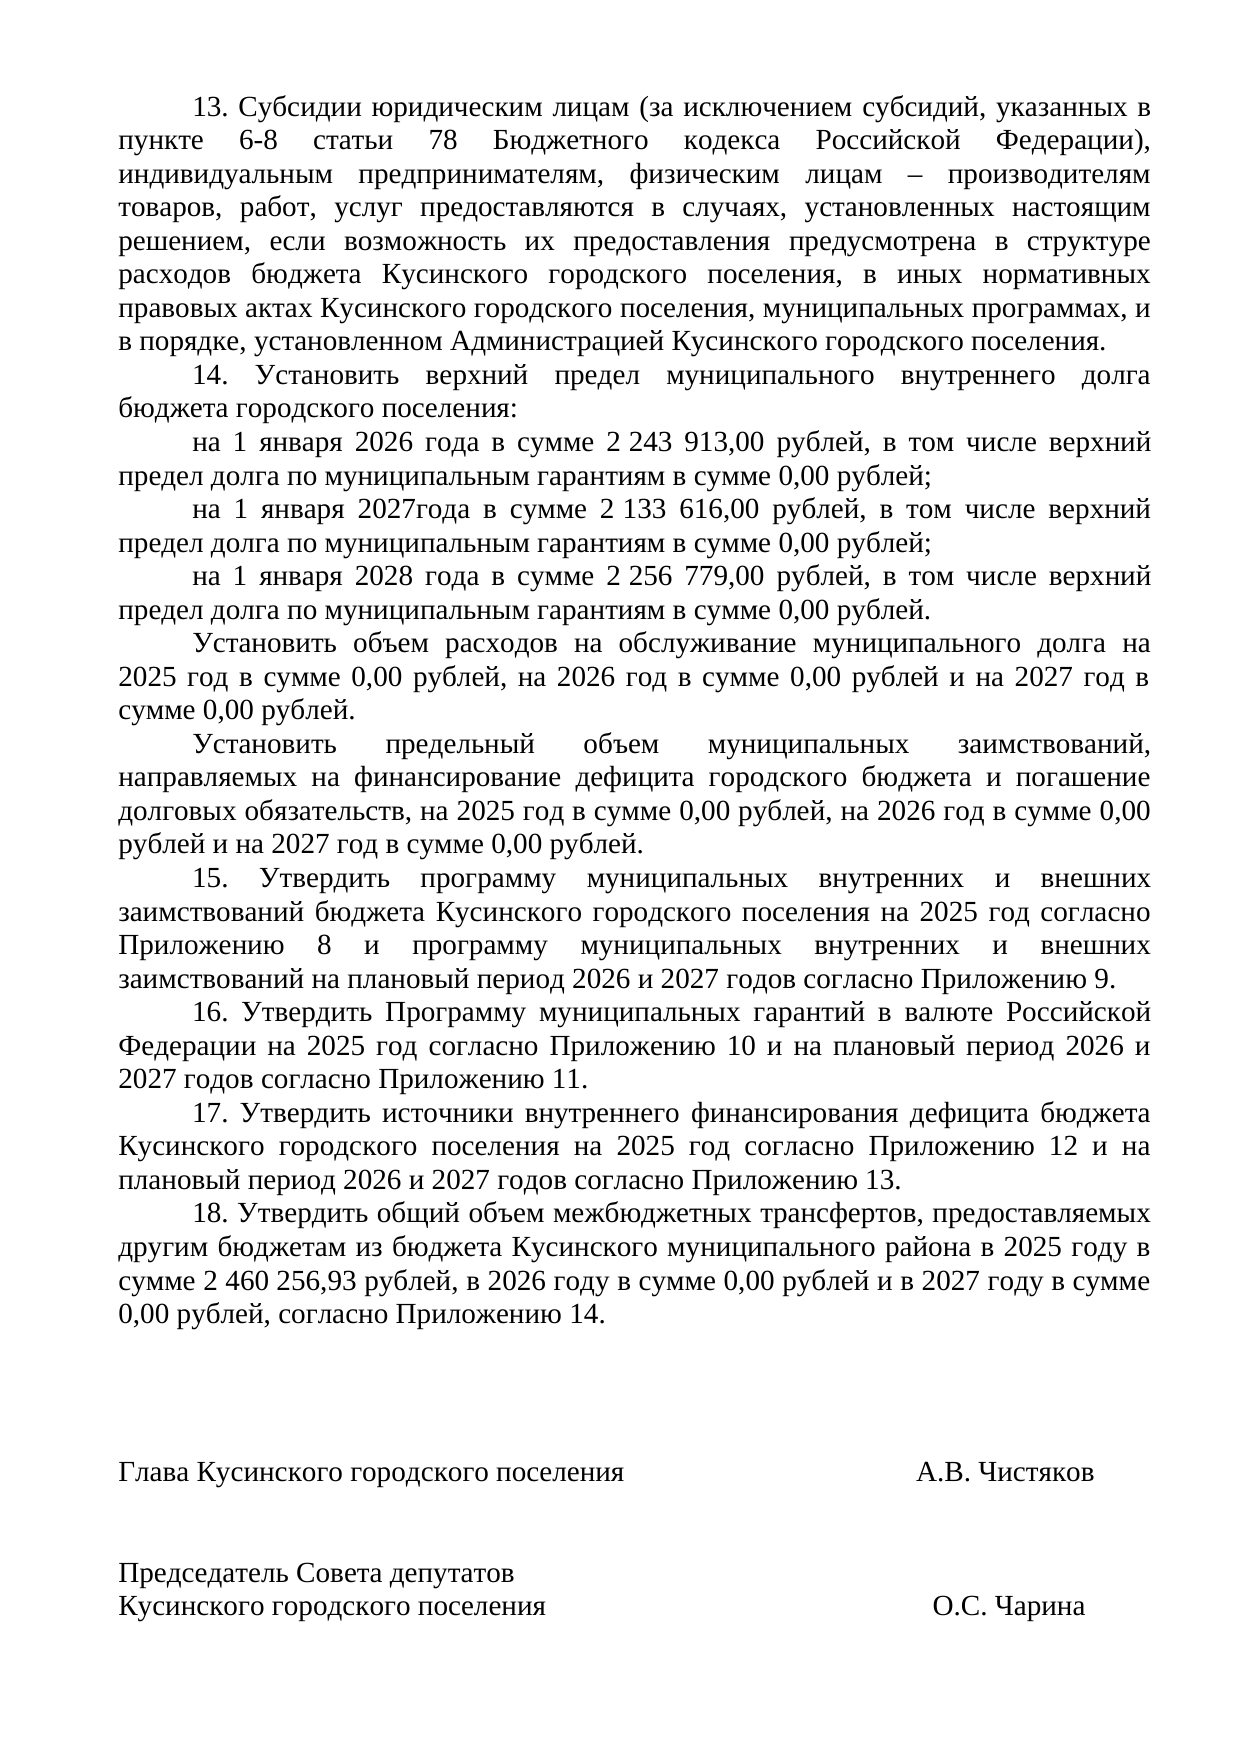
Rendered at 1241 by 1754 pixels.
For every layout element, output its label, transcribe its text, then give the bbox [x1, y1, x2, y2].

text Председатель Совета депутатов [118, 1555, 1152, 1588]
text Глава Кусинского городского поселения А.В. Чистяков [118, 1454, 1152, 1488]
text на 1 января 2026 года в сумме 2 243 913,00 рублей, в том числе верхний предел долга по муниципальным гарантиям в сумме 0,00 рублей; [118, 424, 1152, 491]
text 16. Утвердить Программу муниципальных гарантий в валюте Российской Федерации на 2025 год согласно Приложению 10 и на плановый период 2026 и 2027 годов согласно Приложению 11. [118, 994, 1152, 1095]
text Установить объем расходов на обслуживание муниципального долга на 2025 год в сумме 0,00 рублей, на 2026 год в сумме 0,00 рублей и на 2027 год в сумме 0,00 рублей. [118, 625, 1152, 726]
text Кусинского городского поселения О.С. Чарина [118, 1588, 1152, 1622]
text 18. Утвердить общий объем межбюджетных трансфертов, предоставляемых другим бюджетам из бюджета Кусинского муниципального района в 2025 году в сумме 2 460 256,93 рублей, в 2026 году в сумме 0,00 рублей и в 2027 году в сумме 0,00 рублей, согласно Приложению 14. [118, 1196, 1152, 1330]
text на 1 января 2027года в сумме 2 133 616,00 рублей, в том числе верхний предел долга по муниципальным гарантиям в сумме 0,00 рублей; [118, 491, 1152, 558]
text 13. Субсидии юридическим лицам (за исключением субсидий, указанных в пункте 6-8 статьи 78 Бюджетного кодекса Российской Федерации), индивидуальным предпринимателям, физическим лицам – производителям товаров, работ, услуг предоставляются в случаях, установленных настоящим решением, если возможность их предоставления предусмотрена в структуре расходов бюджета Кусинского городского поселения, в иных нормативных правовых актах Кусинского городского поселения, муниципальных программах, и в порядке, установленном Администрацией Кусинского городского поселения. [118, 89, 1152, 357]
text 14. Установить верхний предел муниципального внутреннего долга бюджета городского поселения: [118, 357, 1152, 424]
list 17. Утвердить источники внутреннего финансирования дефицита бюджета Кусинского городского поселения на 2025 год согласно Приложению 12 и на плановый период 2026 и 2027 годов согласно Приложению 13. [118, 1095, 1152, 1196]
text на 1 января 2028 года в сумме 2 256 779,00 рублей, в том числе верхний предел долга по муниципальным гарантиям в сумме 0,00 рублей. [118, 558, 1152, 625]
text 15. Утвердить программу муниципальных внутренних и внешних заимствований бюджета Кусинского городского поселения на 2025 год согласно Приложению 8 и программу муниципальных внутренних и внешних заимствований на плановый период 2026 и 2027 годов согласно Приложению 9. [118, 860, 1152, 994]
text Установить предельный объем муниципальных заимствований, направляемых на финансирование дефицита городского бюджета и погашение долговых обязательств, на 2025 год в сумме 0,00 рублей, на 2026 год в сумме 0,00 рублей и на 2027 год в сумме 0,00 рублей. [118, 726, 1152, 860]
